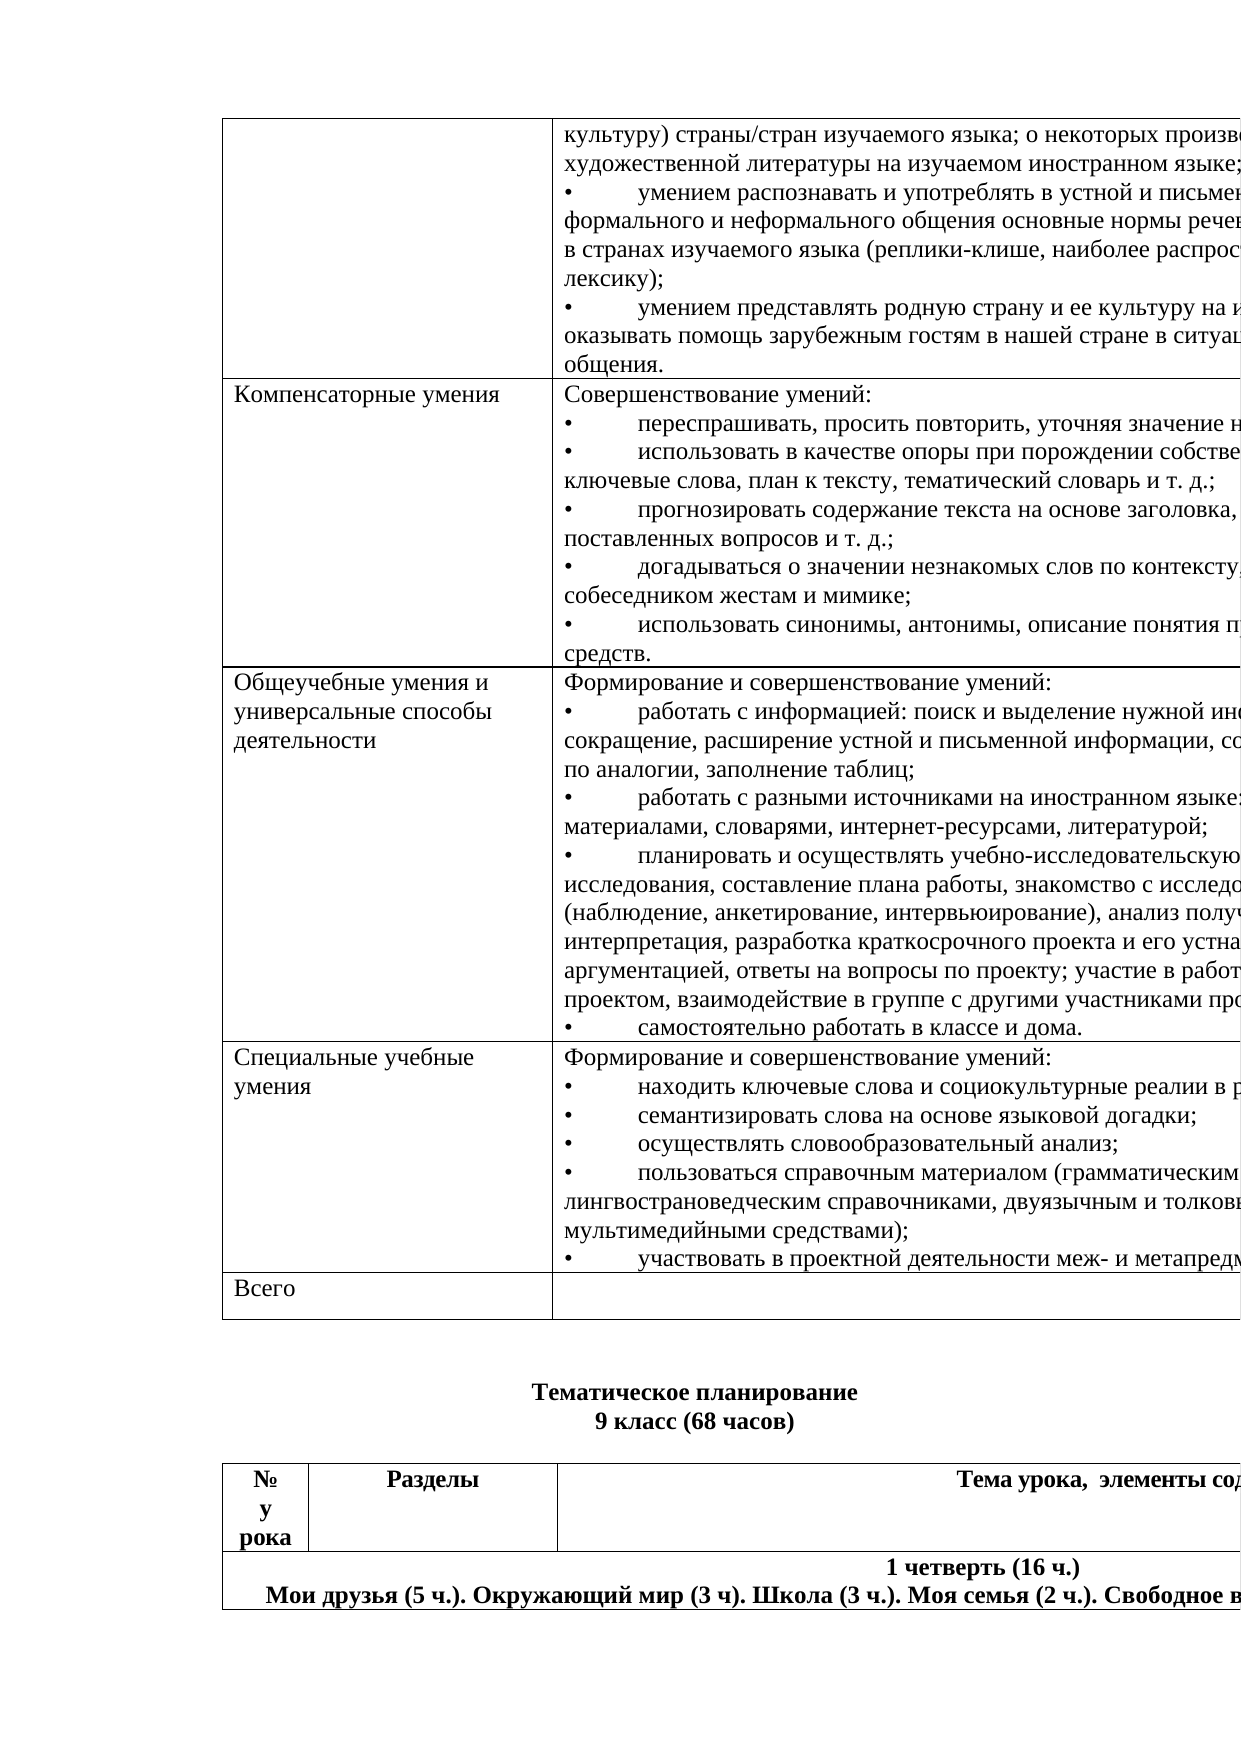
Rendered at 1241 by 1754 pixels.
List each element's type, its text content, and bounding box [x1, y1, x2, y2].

table_cell Всего [223, 1273, 552, 1318]
table_cell 1 четверть (16 ч.) Мои друзья (5 ч.). Окружающий мир (3 ч). Школа (3 ч.). Моя семья (2 ч.). Свободное время (2 ч.). Здоровый образ жизни (1 ч.). [223, 1552, 1240, 1609]
text Тематическое планирование [177, 1377, 1153, 1406]
table_header Разделы [309, 1464, 557, 1551]
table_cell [553, 119, 1240, 378]
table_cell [223, 119, 552, 378]
table_cell Компенсаторные умения [223, 379, 552, 666]
table_cell Формирование и совершенствование умений: • работать с информацией: поиск и выделение нужной информации, обобщение, сокращение, расширение устной и письменной информации, создание второго текста по аналогии, заполнение таблиц; • работать с разными источниками на иностранном языке: справочными материалами, словарями, интернет-ресурсами, литературой; • планировать и осуществлять учебно-исследовательскую работу: выбор темы исследования, составление плана работы, знакомство с исследовательскими методами (наблюдение, анкетирование, интервьюирование), анализ полученных данных и их интерпретация, разработка краткосрочного проекта и его устная презентация с аргументацией, ответы на вопросы по проекту; участие в работе над долгосрочным проектом, взаимодействие в группе с другими участниками проектной деятельности; • самостоятельно работать в классе и дома. [553, 668, 1240, 1041]
table_cell Формирование и совершенствование умений: • находить ключевые слова и социокультурные реалии в работе над текстом; • семантизировать слова на основе языковой догадки; • осуществлять словообразовательный анализ; • пользоваться справочным материалом (грамматическим и лингвострановедческим справочниками, двуязычным и толковым словарями, мультимедийными средствами); • участвовать в проектной деятельности меж- и метапредметного характера. [553, 1042, 1240, 1272]
table_cell Общеучебные умения и универсальные способы деятельности [223, 668, 552, 1041]
table_cell [553, 1273, 1240, 1318]
text 9 класс (68 часов) [177, 1406, 1153, 1434]
table_cell Специальные учебные умения [223, 1042, 552, 1272]
table_cell Совершенствование умений: • переспрашивать, просить повторить, уточняя значение незнакомых слов; • использовать в качестве опоры при порождении собственных высказываний ключевые слова, план к тексту, тематический словарь и т. д.; • прогнозировать содержание текста на основе заголовка, предварительно поставленных вопросов и т. д.; • догадываться о значении незнакомых слов по контексту, по используемым собеседником жестам и мимике; • использовать синонимы, антонимы, описание понятия при дефиците языковых средств. [553, 379, 1240, 666]
table_header Тема урока, элементы содержания [558, 1464, 1240, 1551]
